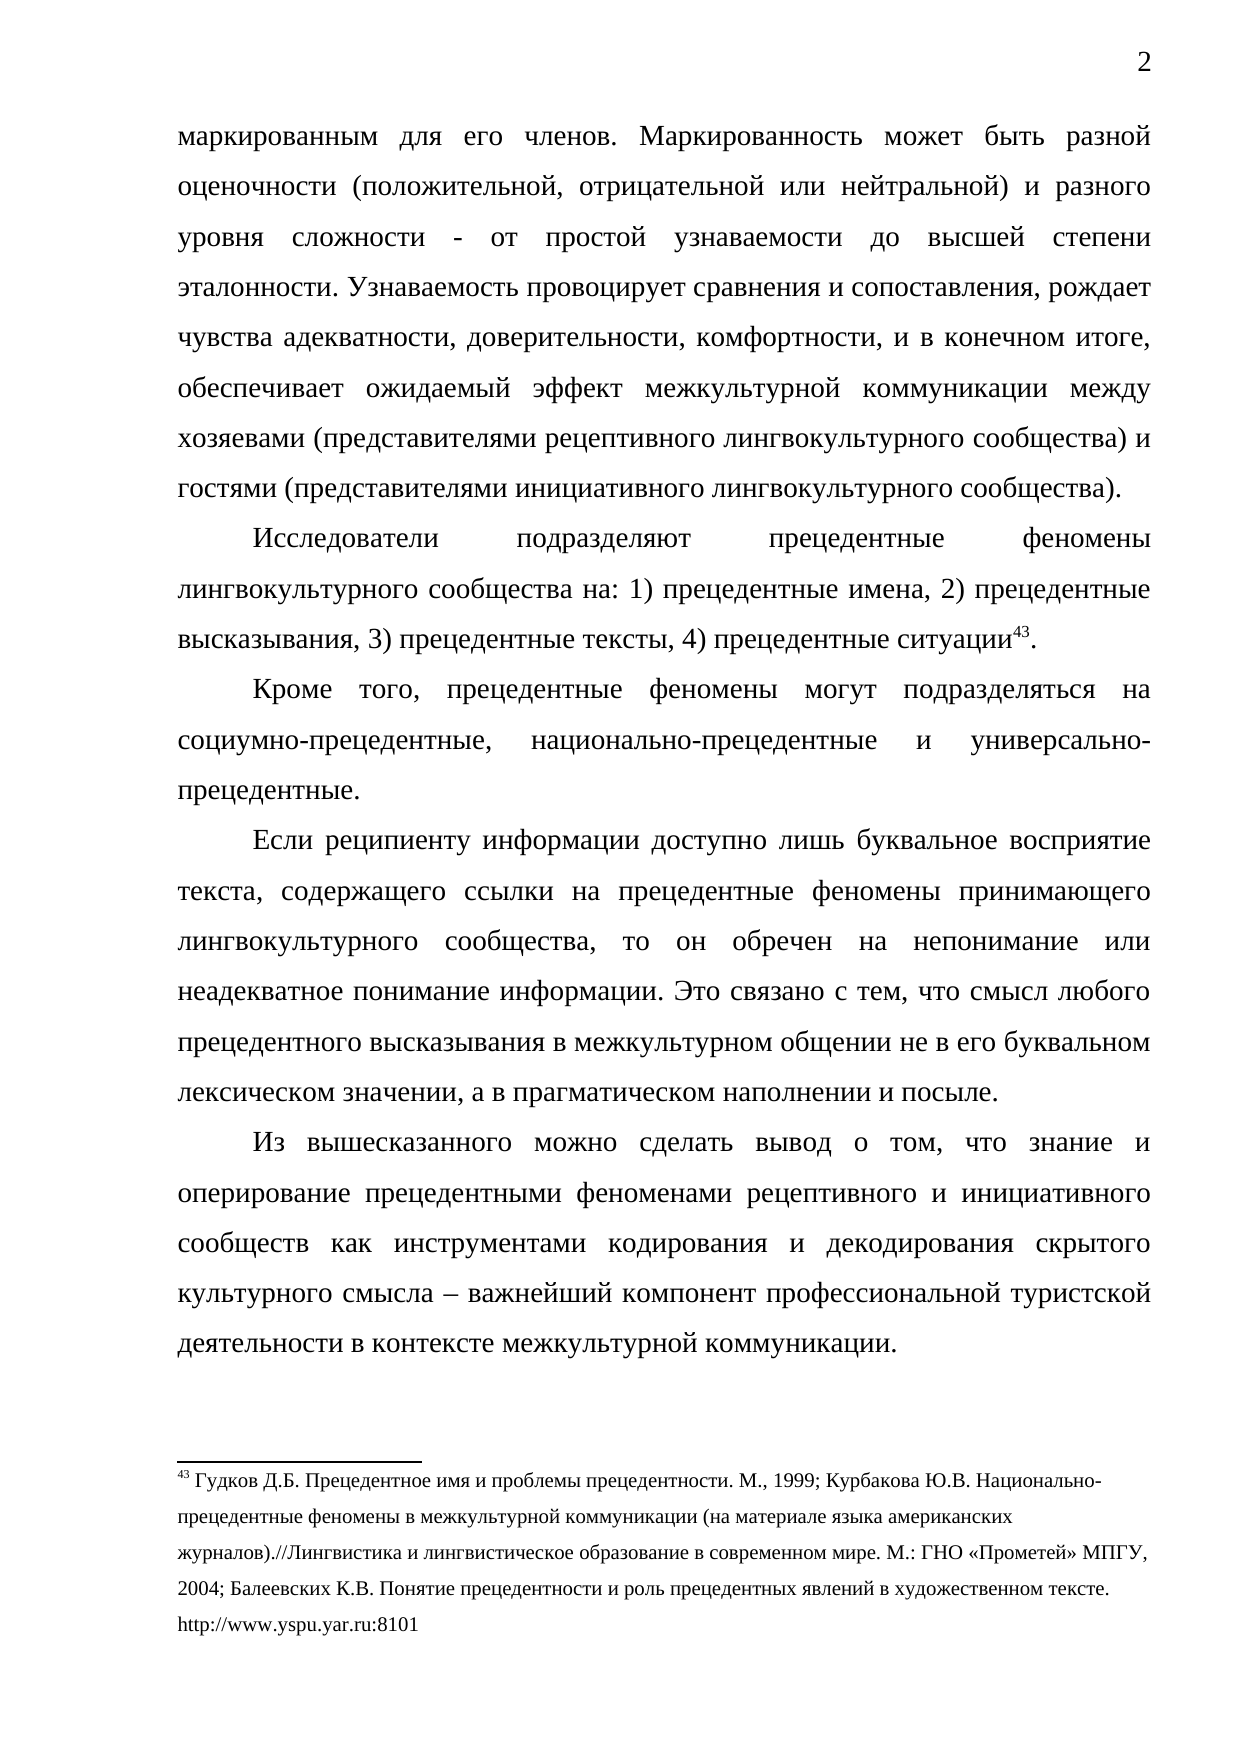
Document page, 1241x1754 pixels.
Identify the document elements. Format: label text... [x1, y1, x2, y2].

text Исследователи подразделяют прецедентные феномены лингвокультурного сообщества на: 1) прецедентные имена, 2) прецедентные высказывания, 3) прецедентные тексты, 4) прецедентные ситуации. [177, 521, 1152, 655]
text Кроме того, прецедентные феномены могут подразделяться на социумно-прецедентные, национально-прецедентные и универсально-прецедентные. [177, 672, 1152, 806]
text Если реципиенту информации доступно лишь буквальное восприятие текста, содержащего ссылки на прецедентные феномены принимающего лингвокультурного сообщества, то он обречен на непонимание или неадекватное понимание информации. Это связано с тем, что смысл любого прецедентного высказывания в межкультурном общении не в его буквальном лексическом значении, а в прагматическом наполнении и посыле. [177, 822, 1152, 1108]
text Из вышесказанного можно сделать вывод о том, что знание и оперирование прецедентными феноменами рецептивного и инициативного сообществ как инструментами кодирования и декодирования скрытого культурного смысла – важнейший компонент профессиональной туристской деятельности в контексте межкультурной коммуникации. [177, 1124, 1152, 1359]
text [177, 118, 1152, 504]
